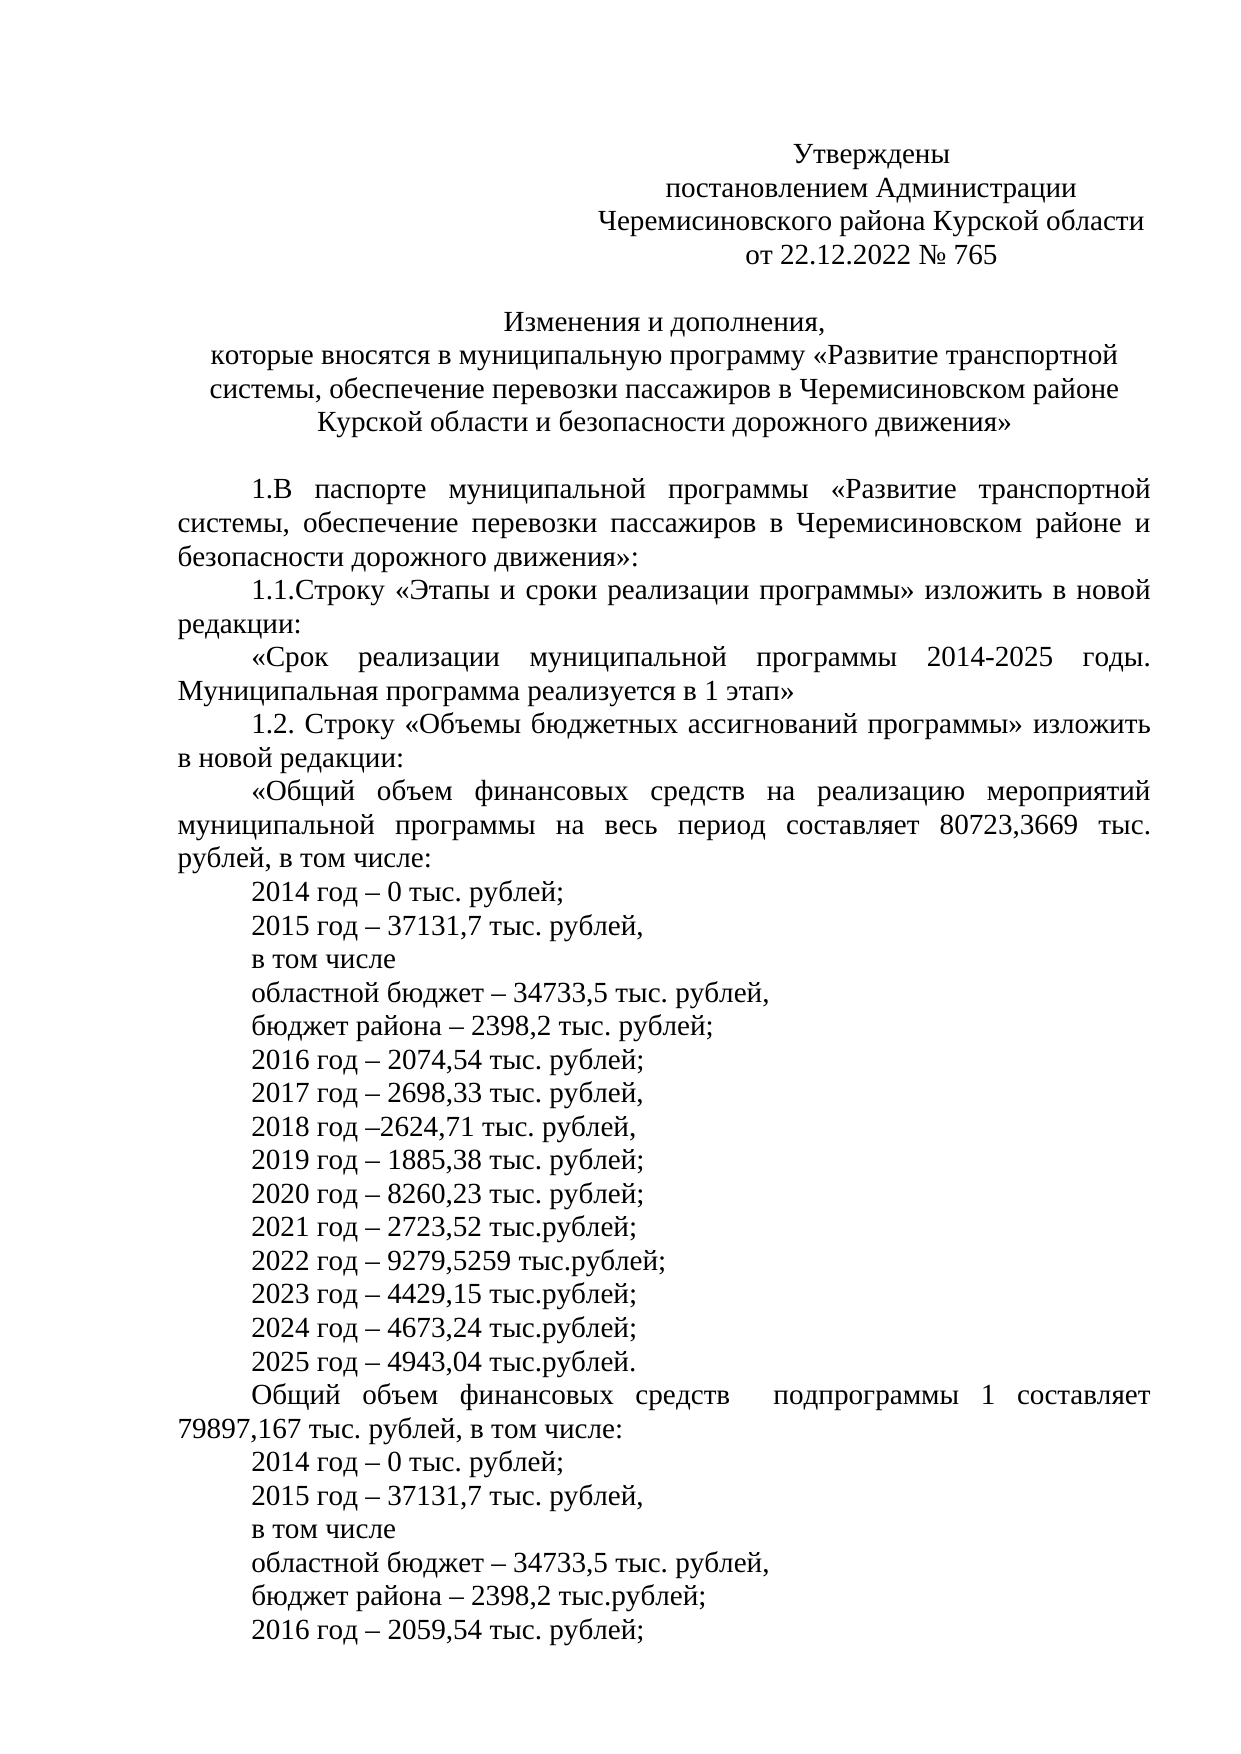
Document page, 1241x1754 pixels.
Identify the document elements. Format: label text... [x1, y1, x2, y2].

text Изменения и дополнения, [177, 304, 1152, 337]
text бюджет района – 2398,2 тыс. рублей; [177, 1008, 1152, 1042]
text «Срок реализации муниципальной программы 2014-2025 годы. Муниципальная программа реализуется в 1 этап» [177, 639, 1152, 706]
text 2023 год – 4429,15 тыс.рублей; [177, 1277, 1152, 1310]
text 2019 год – 1885,38 тыс. рублей; [177, 1142, 1152, 1176]
text от 22.12.2022 № 765 [591, 237, 1152, 270]
text 2016 год – 2059,54 тыс. рублей; [177, 1612, 1152, 1646]
text 2020 год – 8260,23 тыс. рублей; [177, 1176, 1152, 1209]
text в том числе [177, 1511, 1152, 1545]
text 2024 год – 4673,24 тыс.рублей; [177, 1310, 1152, 1344]
text 2021 год – 2723,52 тыс.рублей; [177, 1209, 1152, 1243]
text которые вносятся в муниципальную программу «Развитие транспортной системы, обеспечение перевозки пассажиров в Черемисиновском районе Курской области и безопасности дорожного движения» [177, 337, 1152, 438]
text 2016 год – 2074,54 тыс. рублей; [177, 1042, 1152, 1075]
text 2014 год – 0 тыс. рублей; [177, 1444, 1152, 1478]
text 2022 год – 9279,5259 тыс.рублей; [177, 1243, 1152, 1277]
text 1.В паспорте муниципальной программы «Развитие транспортной системы, обеспечение перевозки пассажиров в Черемисиновском районе и безопасности дорожного движения»: [177, 472, 1152, 572]
text 2015 год – 37131,7 тыс. рублей, [177, 908, 1152, 941]
text Общий объем финансовых средств подпрограммы 1 составляет 79897,167 тыс. рублей, в том числе: [177, 1377, 1152, 1444]
text 2015 год – 37131,7 тыс. рублей, [177, 1478, 1152, 1511]
text «Общий объем финансовых средств на реализацию мероприятий муниципальной программы на весь период составляет 80723,3669 тыс. рублей, в том числе: [177, 773, 1152, 874]
text бюджет района – 2398,2 тыс.рублей; [177, 1578, 1152, 1612]
text 2018 год –2624,71 тыс. рублей, [177, 1109, 1152, 1142]
text в том числе [177, 941, 1152, 975]
text постановлением Администрации Черемисиновского района Курской области [591, 170, 1152, 237]
text 2017 год – 2698,33 тыс. рублей, [177, 1075, 1152, 1109]
text 2025 год – 4943,04 тыс.рублей. [177, 1344, 1152, 1377]
text Утверждены [591, 136, 1152, 170]
text 2014 год – 0 тыс. рублей; [177, 874, 1152, 908]
text областной бюджет – 34733,5 тыс. рублей, [177, 975, 1152, 1008]
text областной бюджет – 34733,5 тыс. рублей, [177, 1545, 1152, 1578]
text 1.1.Строку «Этапы и сроки реализации программы» изложить в новой редакции: [177, 572, 1152, 639]
text 1.2. Строку «Объемы бюджетных ассигнований программы» изложить в новой редакции: [177, 706, 1152, 773]
